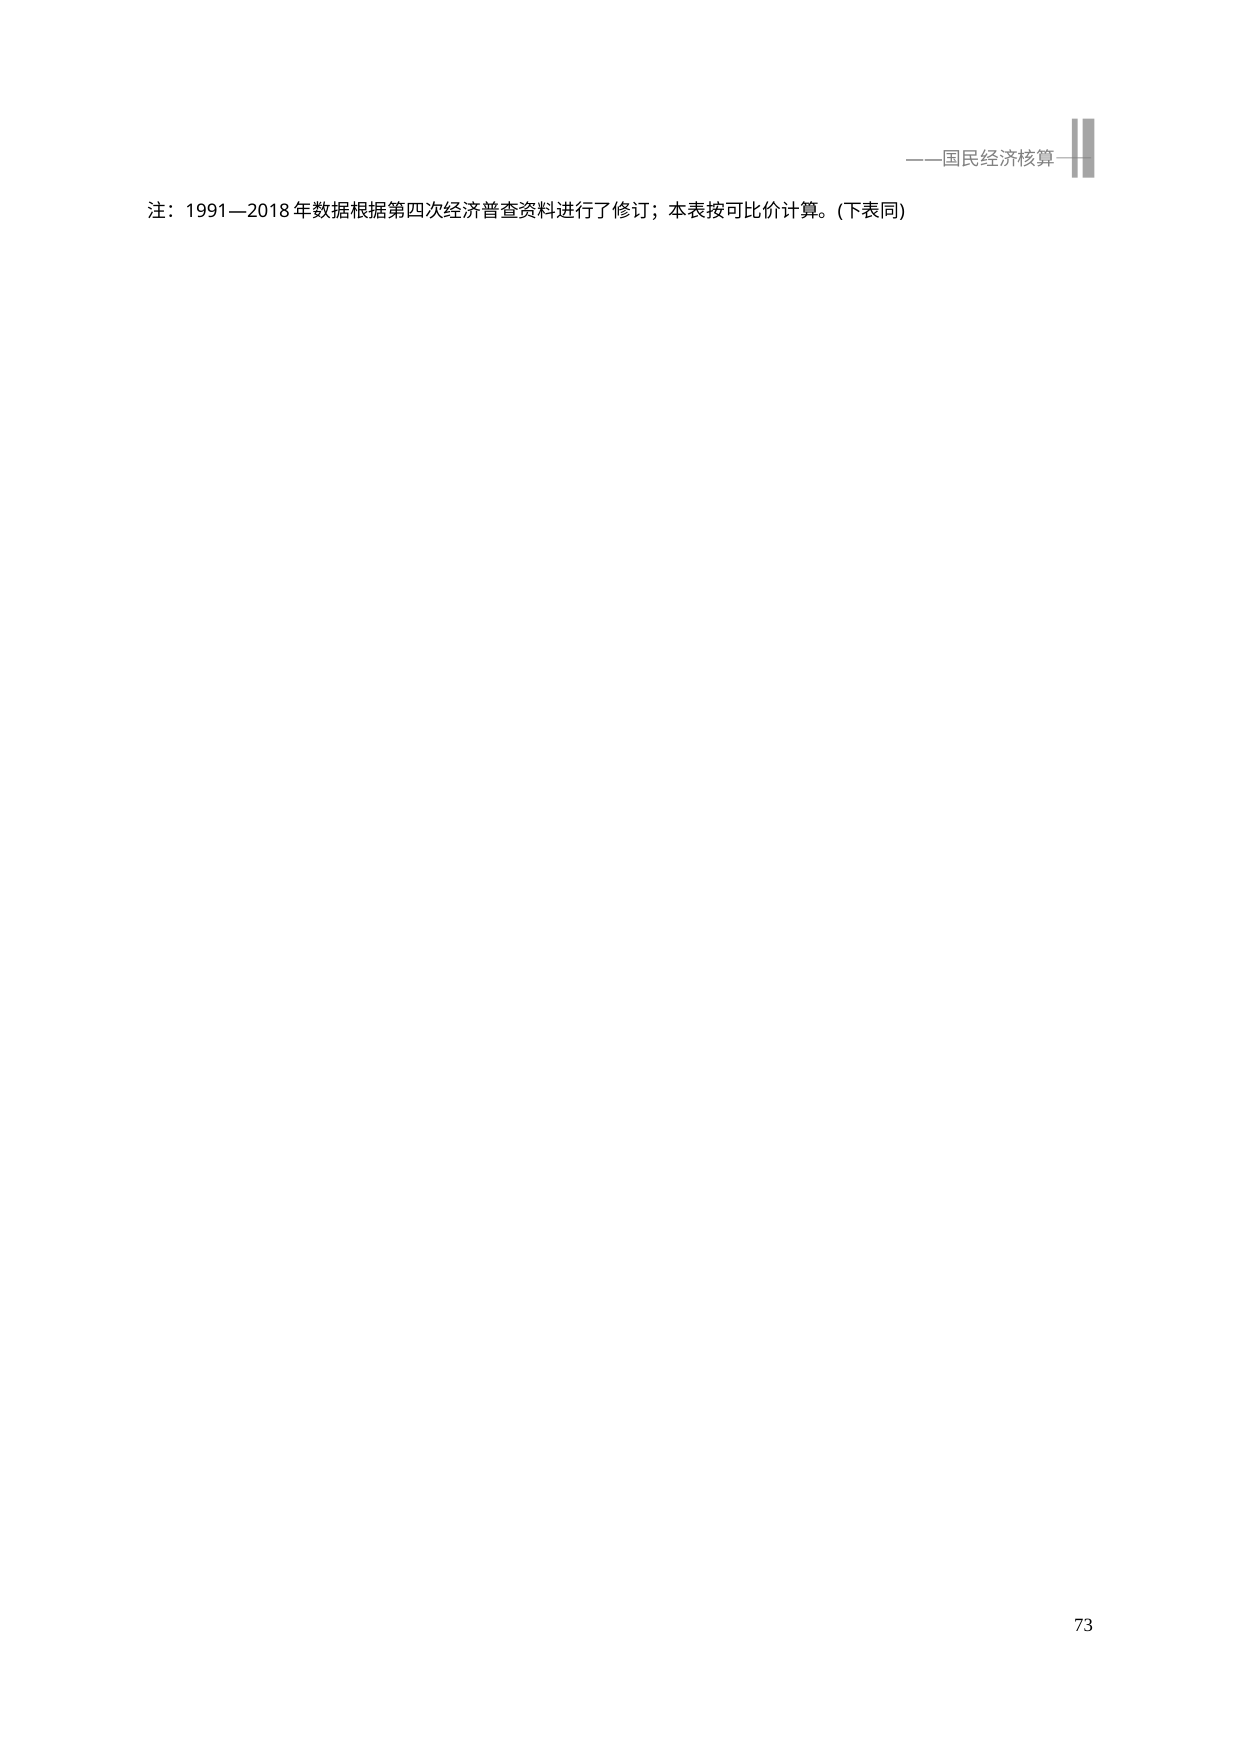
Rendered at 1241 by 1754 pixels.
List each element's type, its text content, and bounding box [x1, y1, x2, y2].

text 注：1991—2018年数据根据第四次经济普查资料进行了修订；本表按可比价计算。(下表同) [148, 193, 1092, 225]
